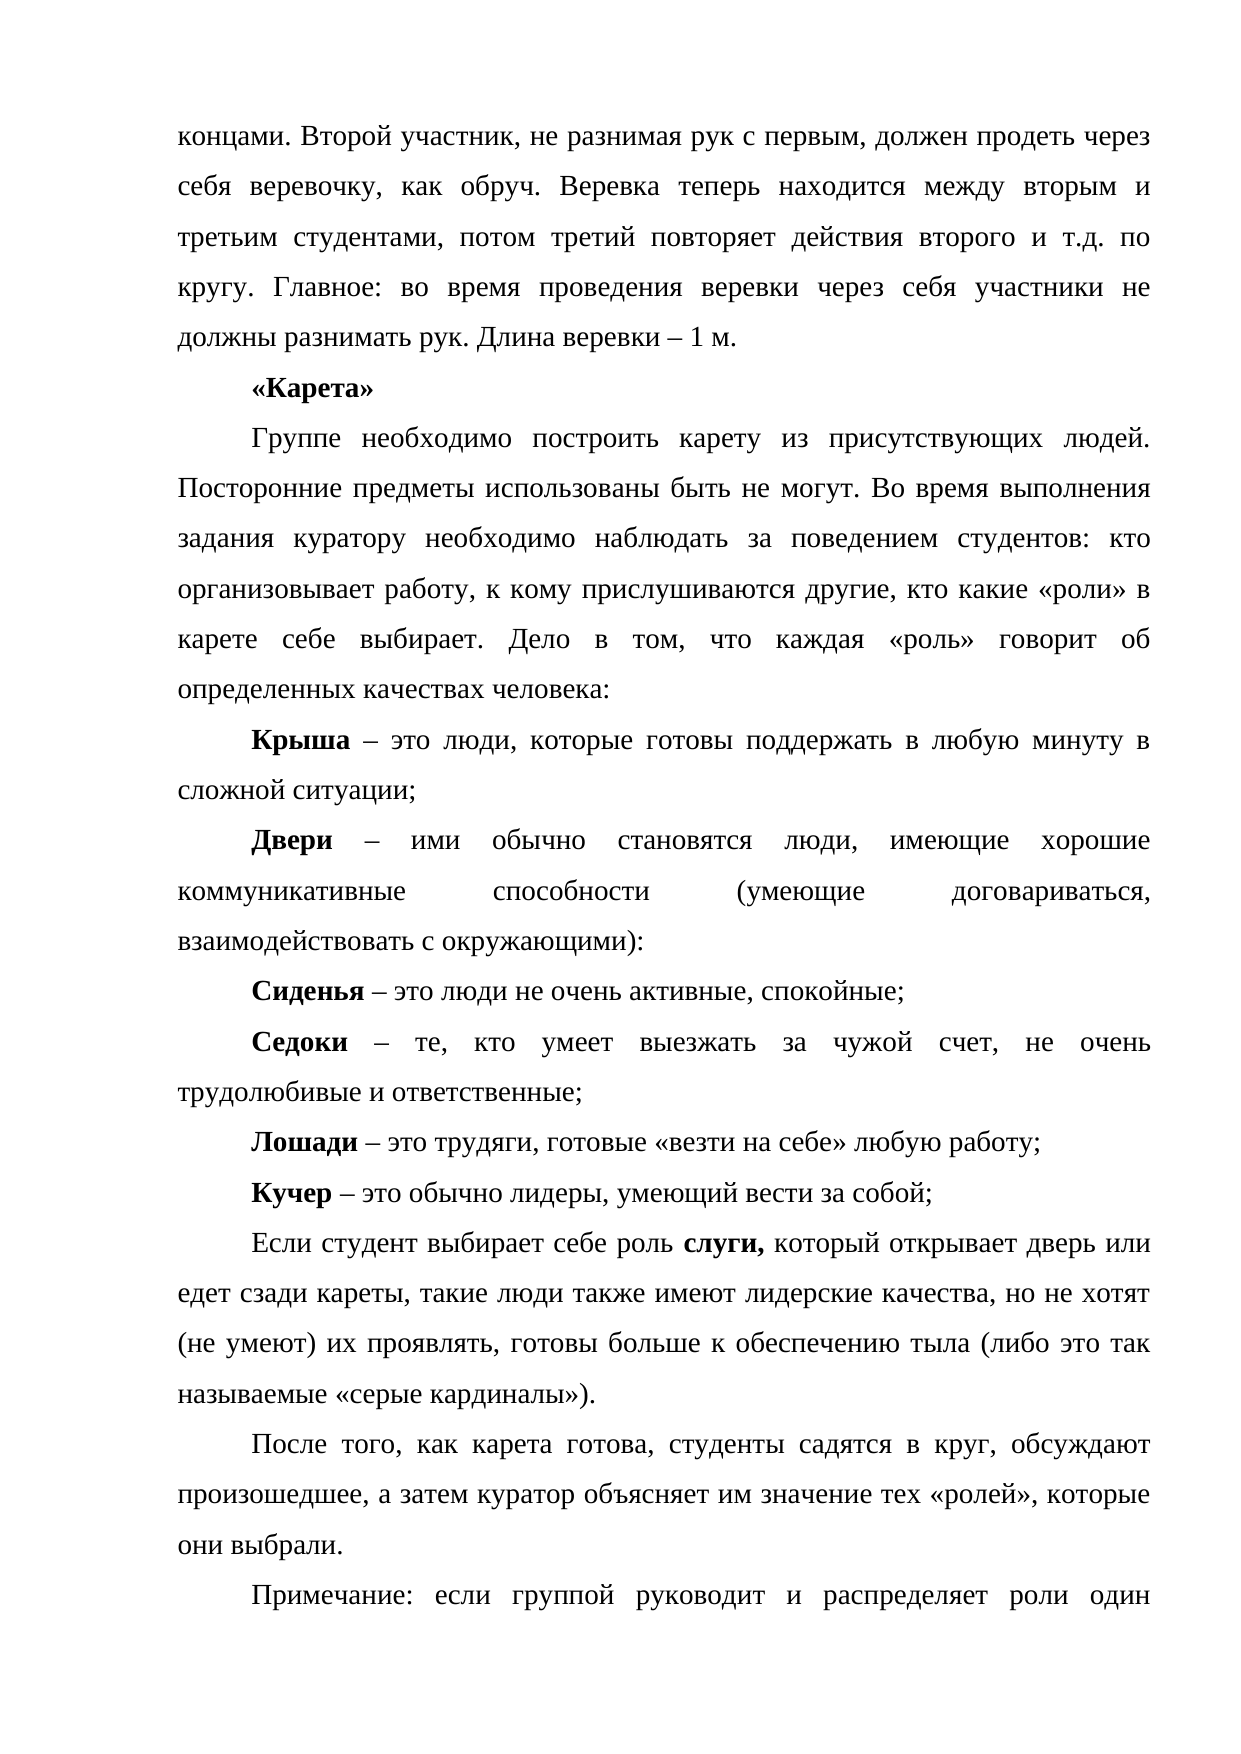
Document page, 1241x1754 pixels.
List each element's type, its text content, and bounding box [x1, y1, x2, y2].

text Сиденья – это люди не очень активные, спокойные; [177, 973, 1152, 1007]
text Группе необходимо построить карету из присутствующих людей. Посторонние предметы использованы быть не могут. Во время выполнения задания куратору необходимо наблюдать за поведением студентов: кто организовывает работу, к кому прислушиваются другие, кто какие «роли» в карете себе выбирает. Дело в том, что каждая «роль» говорит об определенных качествах человека: [177, 420, 1152, 705]
text После того, как карета готова, студенты садятся в круг, обсуждают произошедшее, а затем куратор объясняет им значение тех «ролей», которые они выбрали. [177, 1426, 1152, 1560]
text «Карета» [177, 370, 1152, 403]
text Лошади – это трудяги, готовые «везти на себе» любую работу; [177, 1124, 1152, 1158]
text Кучер – это обычно лидеры, умеющий вести за собой; [177, 1175, 1152, 1208]
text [177, 118, 1152, 353]
text Седоки – те, кто умеет выезжать за чужой счет, не очень трудолюбивые и ответственные; [177, 1024, 1152, 1108]
text Двери – ими обычно становятся люди, имеющие хорошие коммуникативные способности (умеющие договариваться, взаимодействовать с окружающими): [177, 822, 1152, 957]
text Крыша – это люди, которые готовы поддержать в любую минуту в сложной ситуации; [177, 722, 1152, 806]
text Если студент выбирает себе роль слуги, который открывает дверь или едет сзади кареты, такие люди также имеют лидерские качества, но не хотят (не умеют) их проявлять, готовы больше к обеспечению тыла (либо это так называемые «серые кардиналы»). [177, 1225, 1152, 1409]
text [177, 1577, 1152, 1611]
